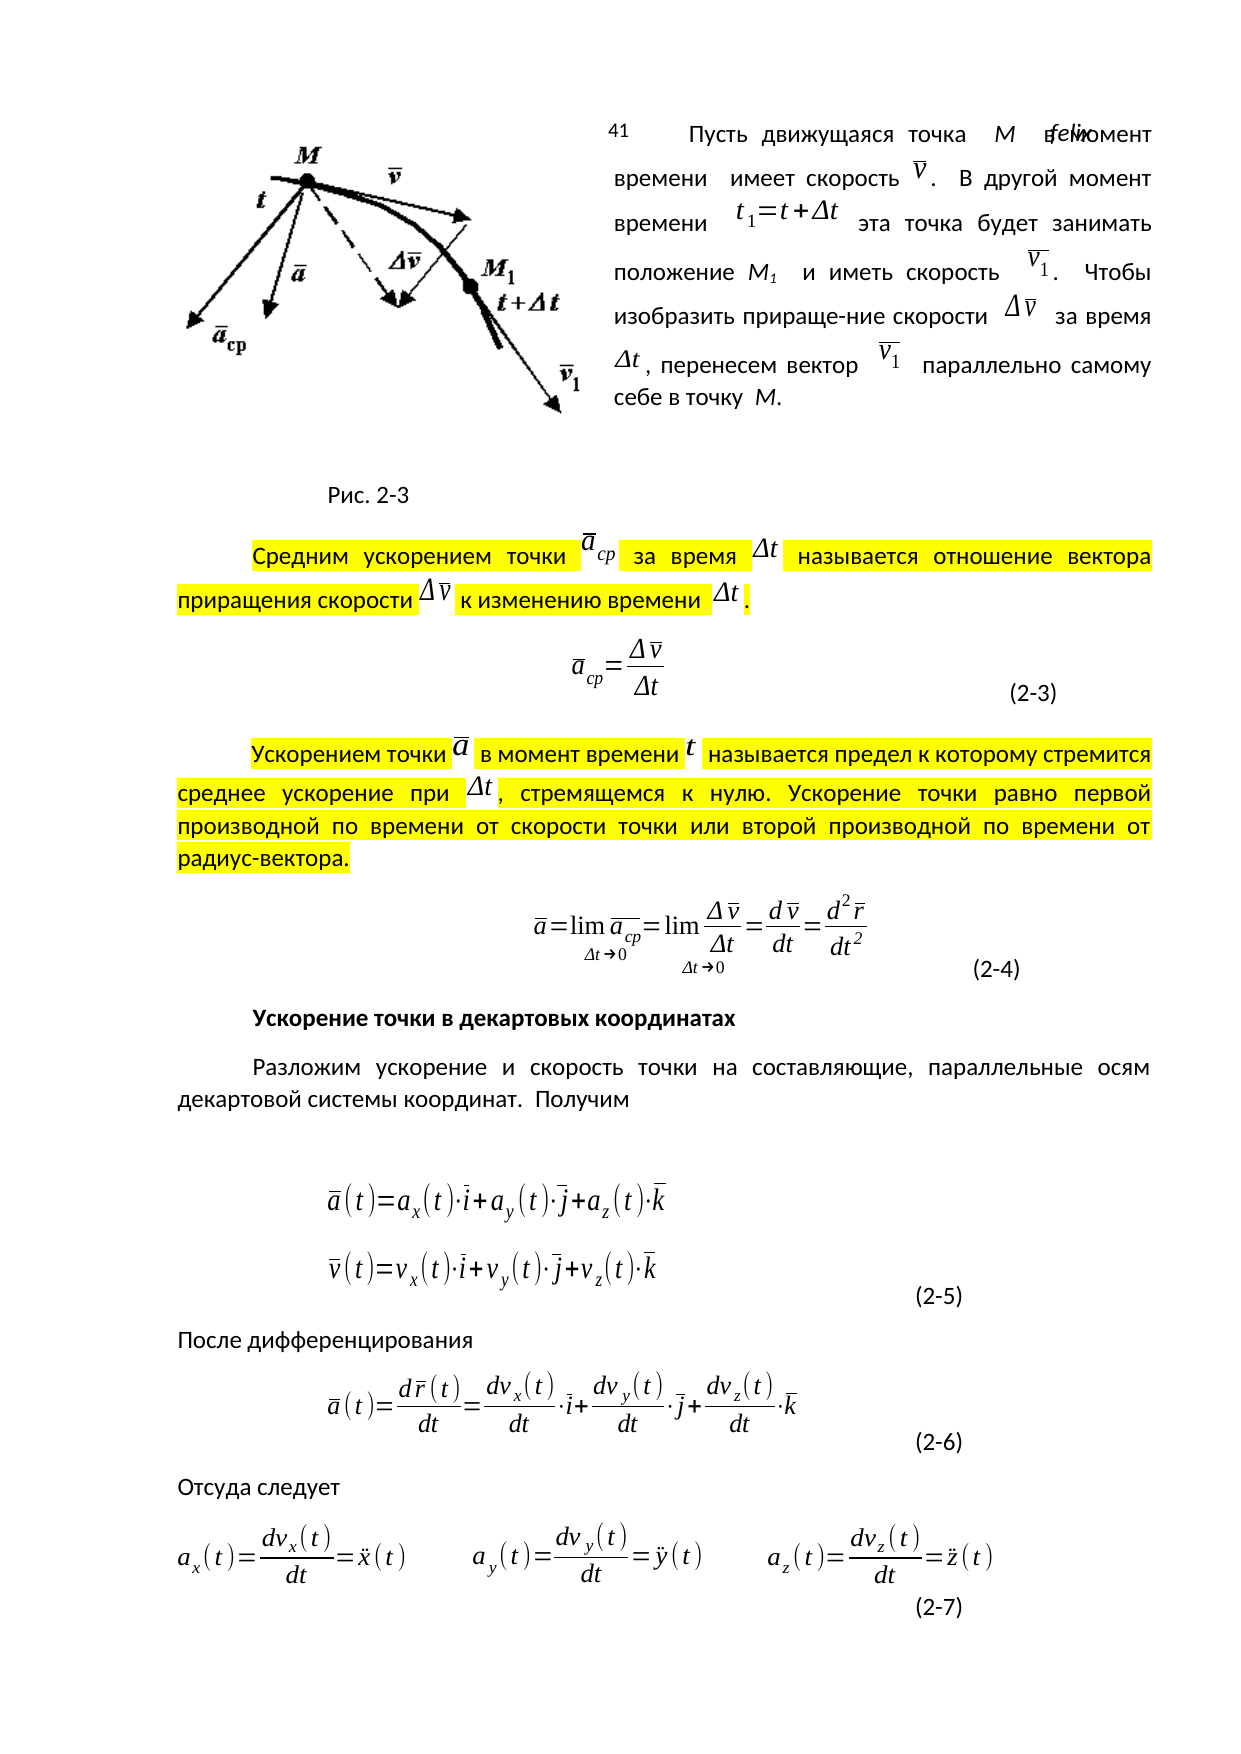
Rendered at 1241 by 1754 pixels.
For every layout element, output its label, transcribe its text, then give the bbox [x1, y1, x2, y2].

picture [174, 136, 596, 426]
text После дифференцирования [177, 1325, 1152, 1355]
text Средним ускорением точки за время называется отношение вектора приращения скорости к изменению времени . [177, 524, 1152, 615]
text Ускорением точки в момент времени называется предел к которому стремится среднее ускорение при , стремящемся к нулю. Ускорение точки равно первой производной по времени от скорости точки или второй производной по времени от радиус-вектора. [177, 840, 1152, 873]
text (2-6) [327, 1369, 1152, 1457]
text Отсуда следует [177, 1471, 1152, 1502]
text (2-5) [327, 1249, 1152, 1310]
text Ускорением точки в момент времени называется предел к которому стремится среднее ускорение при , стремящемся к нулю. Ускорение точки равно первой производной по времени от скорости точки или второй производной по времени от радиус-вектора. [177, 727, 1152, 810]
text Рис. 2-3 [252, 479, 1152, 509]
text (2-3) [402, 633, 1152, 708]
text (2-4) [327, 891, 1152, 983]
text (2-7) [177, 1520, 1152, 1621]
text Разложим ускорение и скорость точки на составляющие, параллельные осям декартовой системы координат. Получим [177, 1051, 1152, 1113]
text Ускорение точки в декартовых координатах [252, 1002, 1152, 1032]
